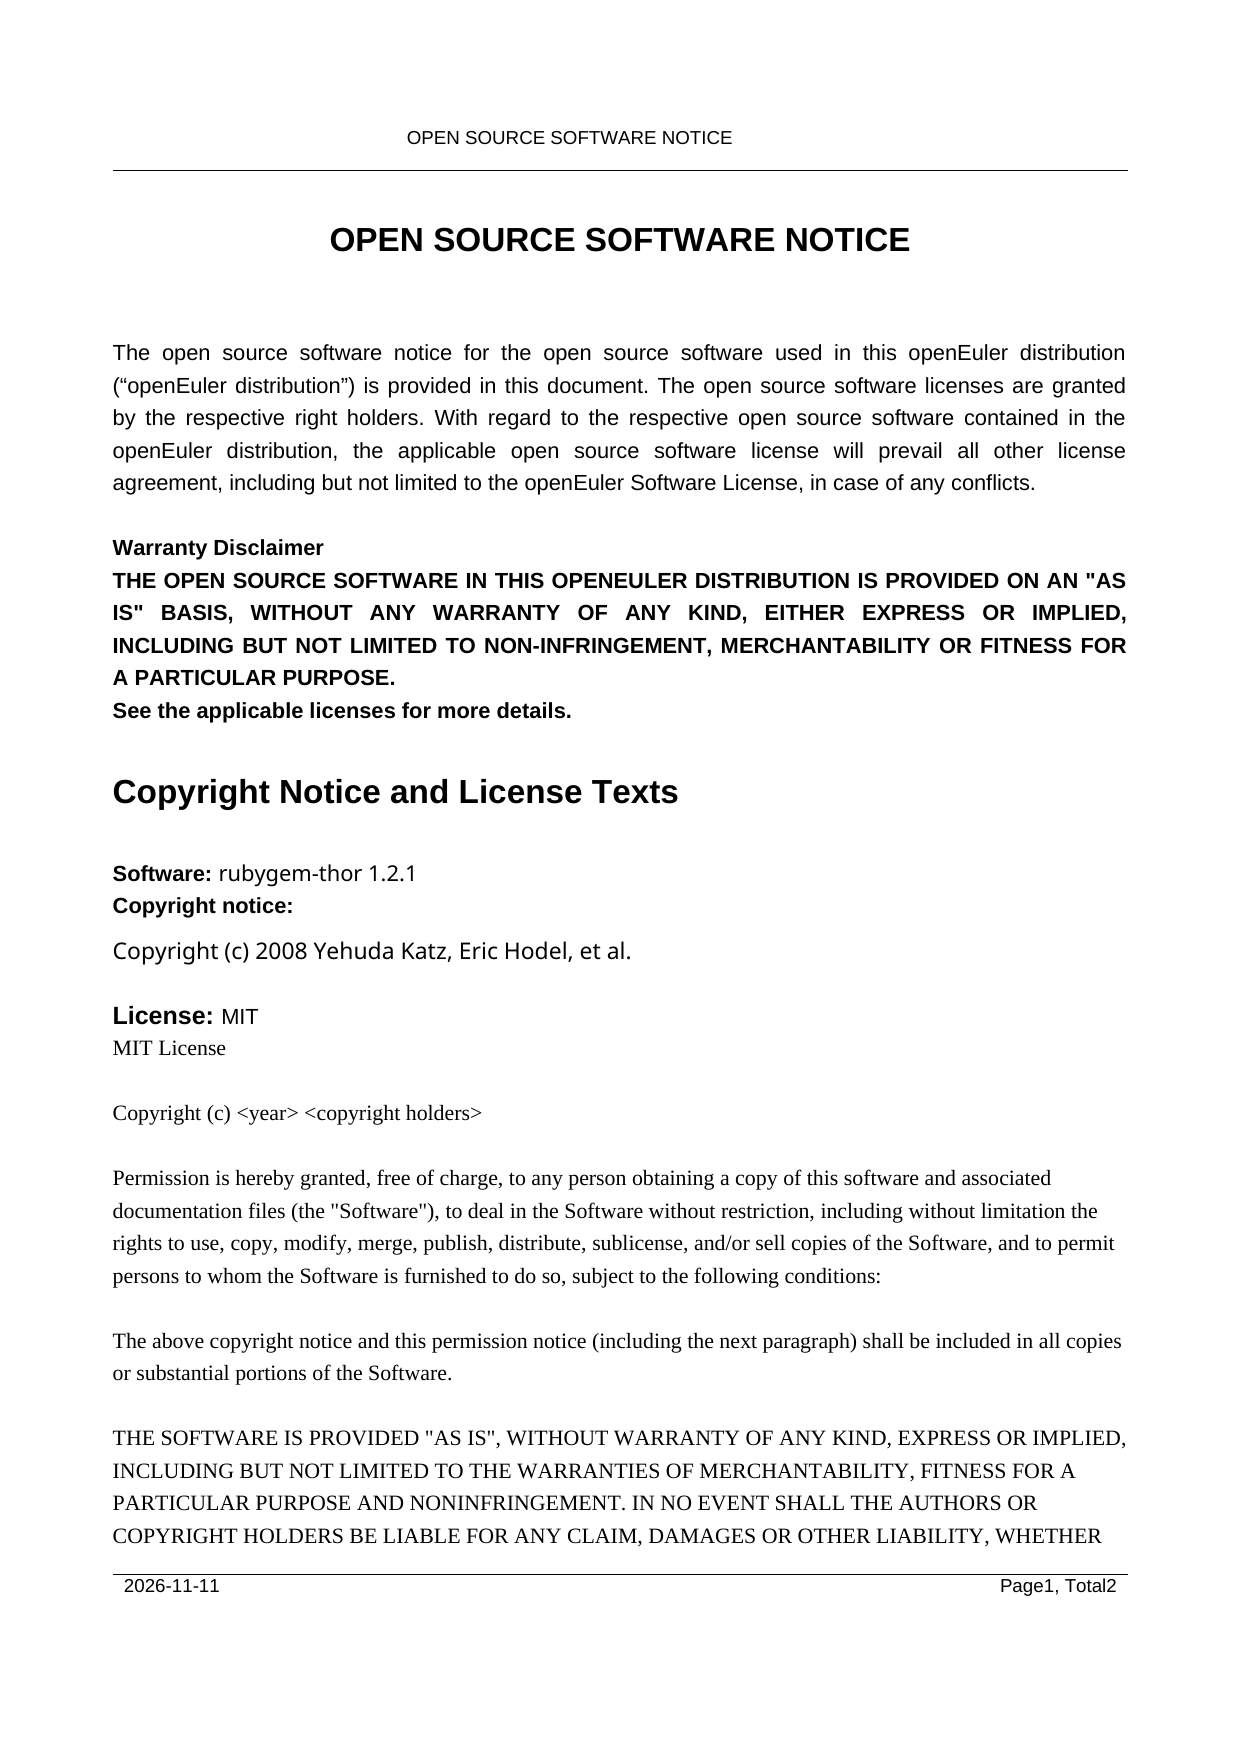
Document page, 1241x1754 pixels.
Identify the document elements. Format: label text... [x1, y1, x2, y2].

text Copyright (c) 2008 Yehuda Katz, Eric Hodel, et al. [112, 934, 1128, 999]
text Copyright notice: [112, 889, 1128, 921]
text Copyright Notice and License Texts [112, 759, 1128, 824]
text OPEN SOURCE SOFTWARE NOTICE [112, 206, 1128, 271]
text The open source software notice for the open source software used in this openEuler distribution (“openEuler distribution”) is provided in this document. The open source software licenses are granted by the respective right holders. With regard to the respective open source software contained in the openEuler distribution, the applicable open source software license will prevail all other license agreement, including but not limited to the openEuler Software License, in case of any conflicts. [112, 336, 1128, 499]
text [112, 1031, 1128, 1551]
text License: MIT [112, 999, 1128, 1031]
text THE OPEN SOURCE SOFTWARE IN THIS OPENEULER DISTRIBUTION IS PROVIDED ON AN "AS IS" BASIS, WITHOUT ANY WARRANTY OF ANY KIND, EITHER EXPRESS OR IMPLIED, INCLUDING BUT NOT LIMITED TO NON-INFRINGEMENT, MERCHANTABILITY OR FITNESS FOR A PARTICULAR PURPOSE. See the applicable licenses for more details. [112, 564, 1128, 726]
text Warranty Disclaimer [112, 531, 1128, 564]
title Software: rubygem-thor 1.2.1 [112, 856, 1128, 889]
